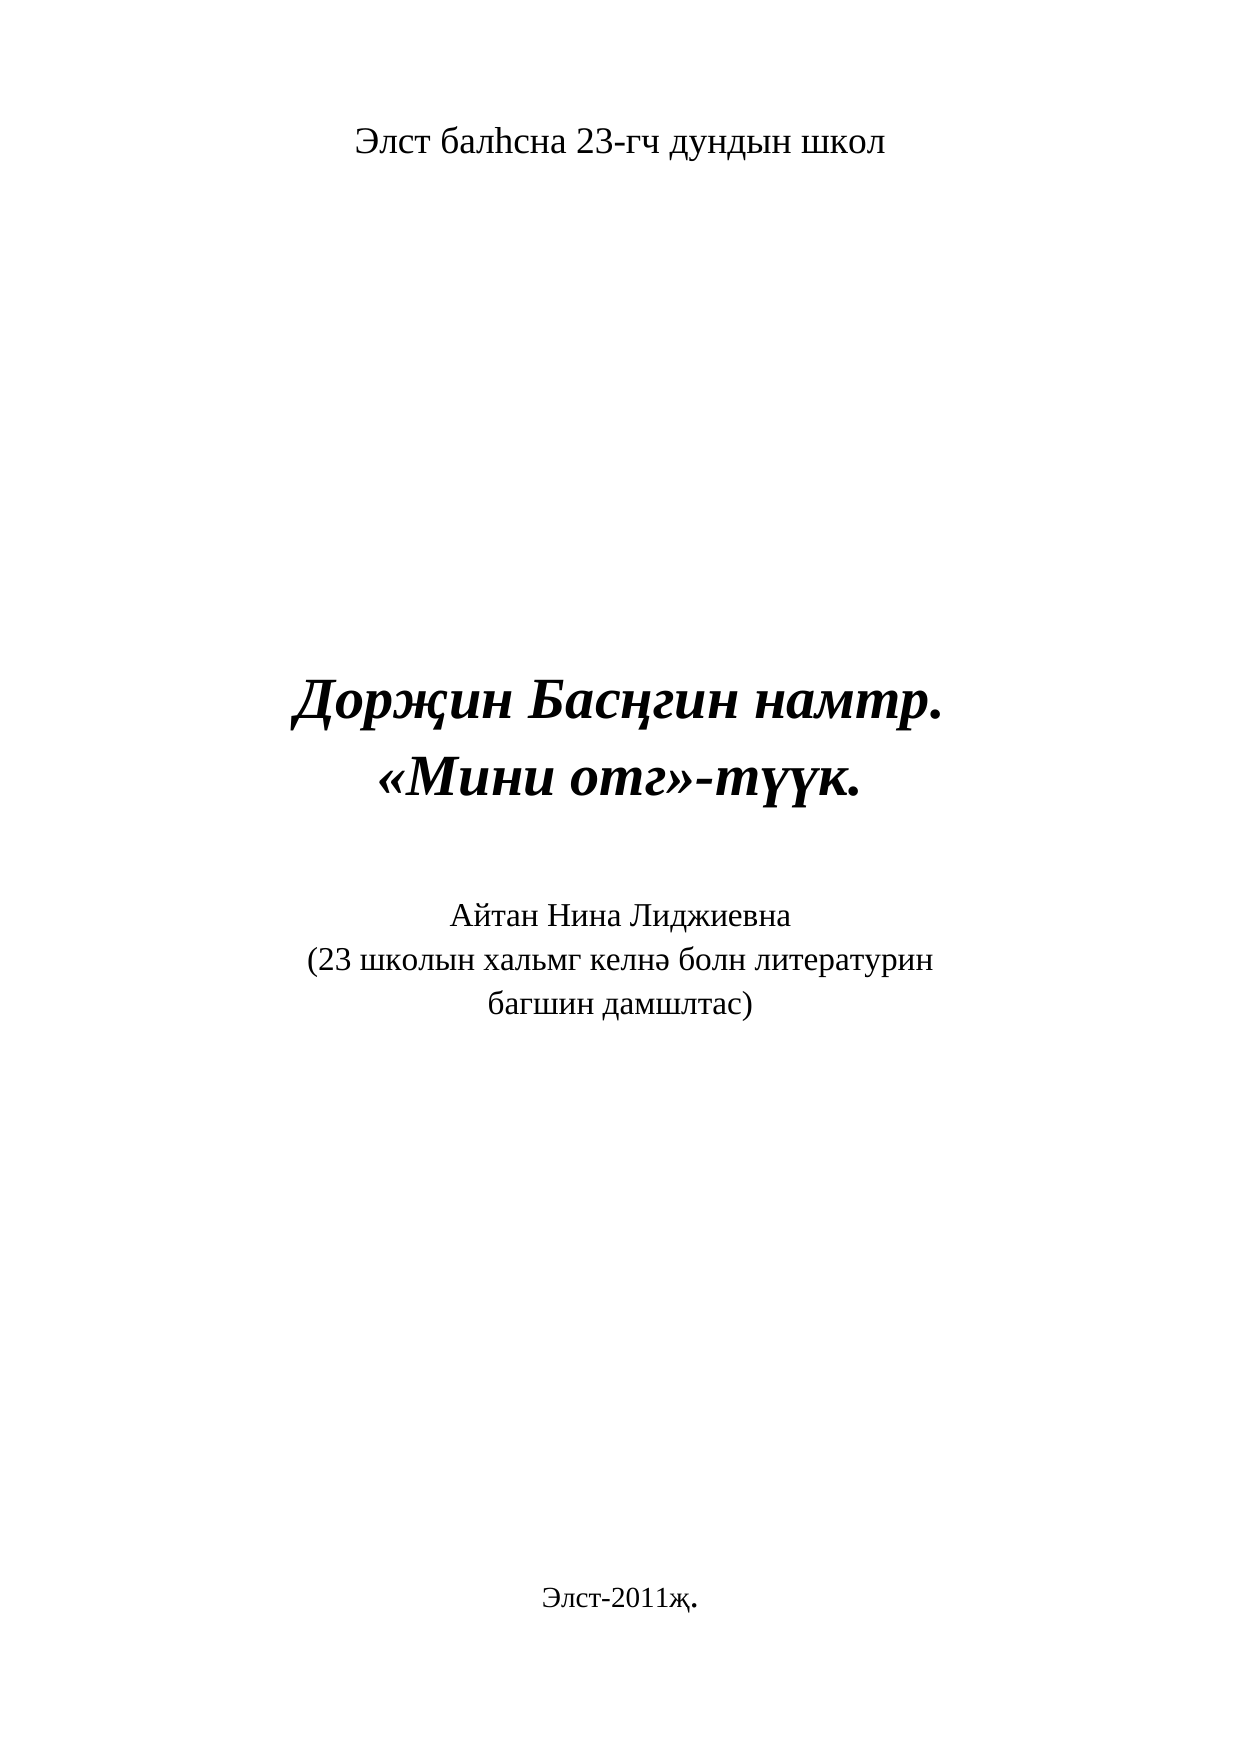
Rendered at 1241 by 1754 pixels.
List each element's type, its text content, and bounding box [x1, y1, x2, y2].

text «Мини отг»-түүк. [89, 741, 1152, 808]
text Дорҗин Басңгин намтр. [89, 663, 1152, 731]
text Элст-2011җ. [89, 1572, 1152, 1616]
text Элст балһсна 23-гч дундын школ [89, 118, 1152, 161]
text (23 школын хальмг келнә болн литературин [89, 939, 1152, 977]
text Айтан Нина Лиджиевна [89, 895, 1152, 933]
text багшин дамшлтас) [89, 983, 1152, 1021]
